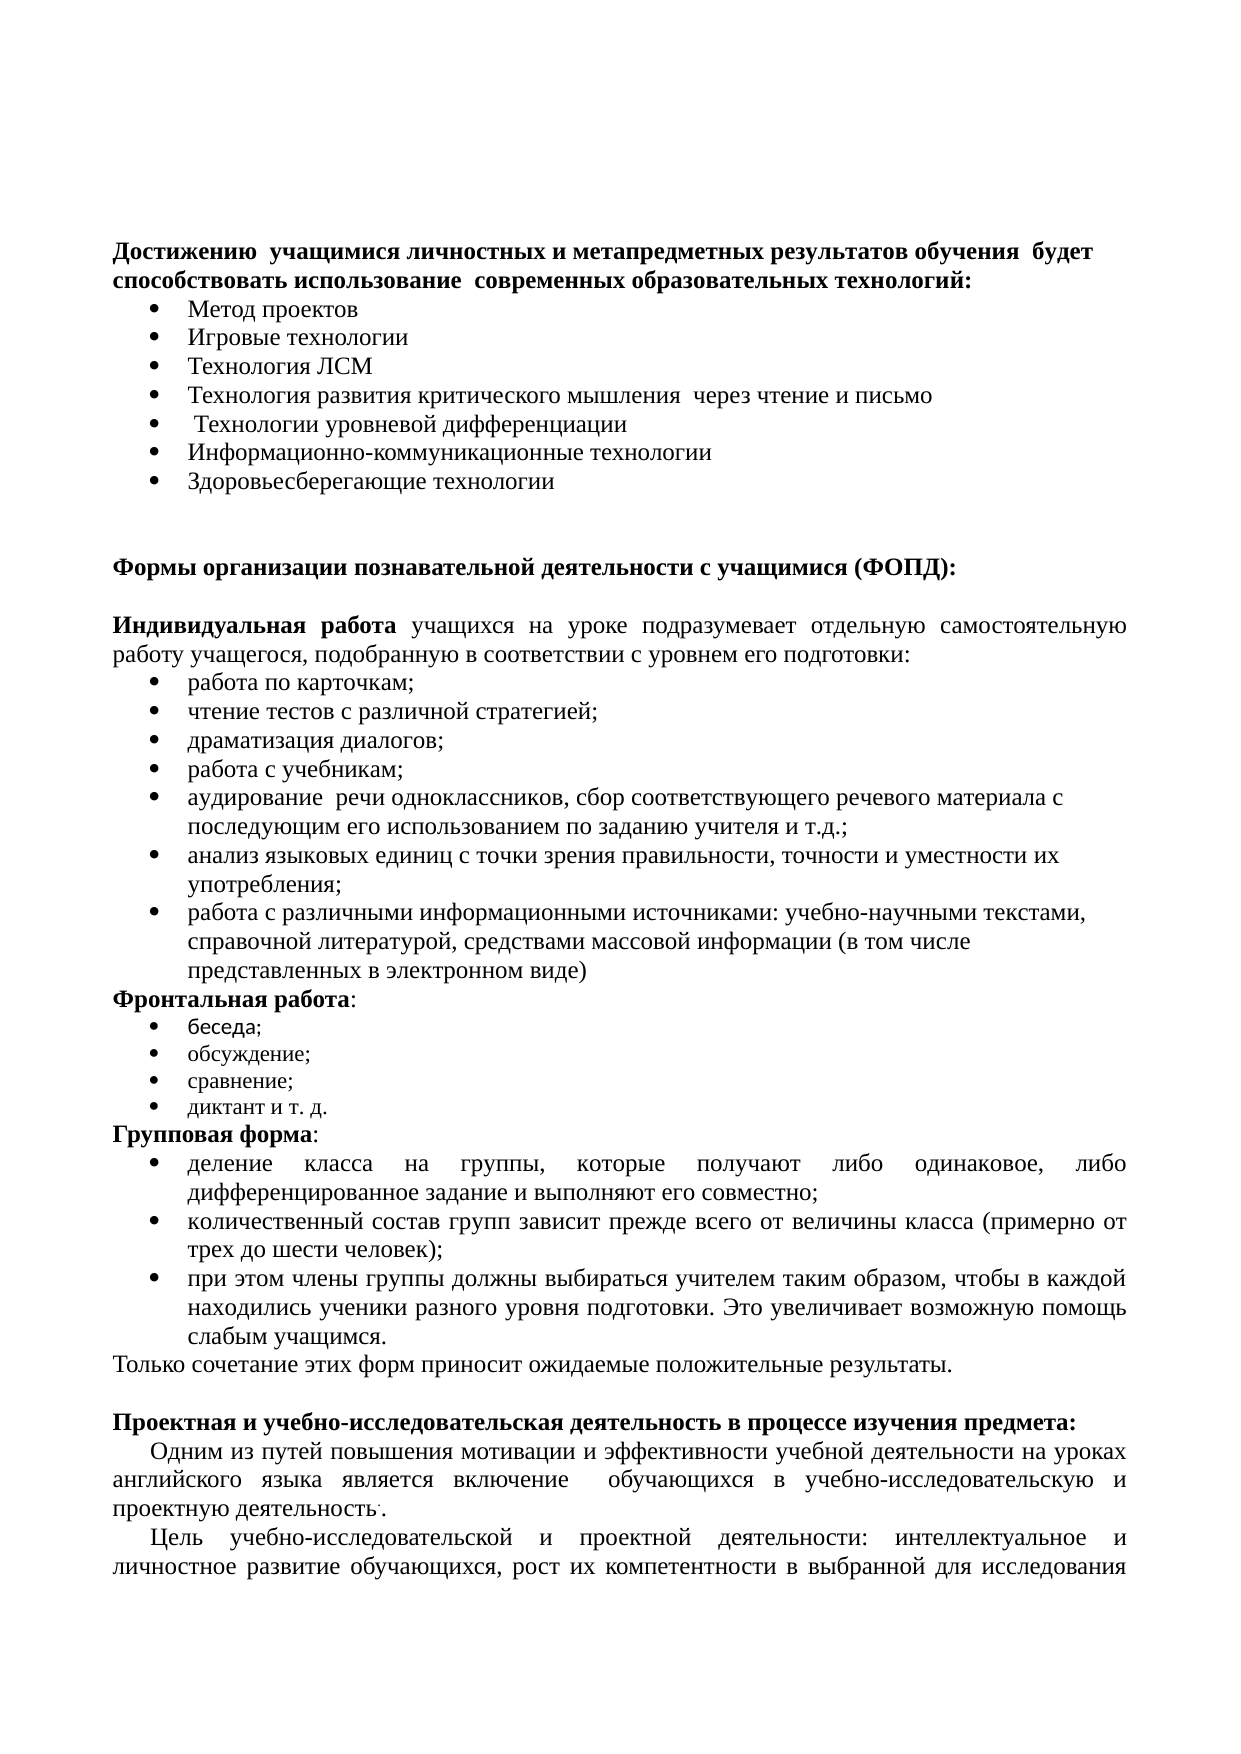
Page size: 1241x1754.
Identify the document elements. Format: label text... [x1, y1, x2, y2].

list чтение тестов с различной стратегией; [150, 696, 1128, 725]
list обсуждение; [150, 1041, 1128, 1067]
list анализ языковых единиц с точки зрения правильности, точности и уместности их употребления; [150, 840, 1128, 897]
list Метод проектов [150, 294, 1128, 322]
list Технология ЛСМ [150, 351, 1128, 380]
list работа с различными информационными источниками: учебно-научными текстами, справочной литературой, средствами массовой информации (в том числе представленных в электронном виде) [150, 897, 1128, 984]
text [112, 1522, 1128, 1579]
list беседа; [150, 1012, 1128, 1041]
text Формы организации познавательной деятельности с учащимися (ФОПД): [112, 552, 1128, 581]
text Проектная и учебно-исследовательская деятельность в процессе изучения предмета: [112, 1407, 1128, 1436]
list сравнение; [150, 1067, 1128, 1093]
text Только сочетание этих форм приносит ожидаемые положительные результаты. [112, 1349, 1128, 1378]
text Групповая форма: [112, 1119, 1128, 1148]
list диктант и т. д. [150, 1093, 1128, 1119]
list работа с учебникам; [150, 754, 1128, 782]
list аудирование речи одноклассников, сбор соответствующего речевого материала с последующим его использованием по заданию учителя и т.д.; [150, 782, 1128, 840]
list Технология развития критического мышления через чтение и письмо [150, 380, 1128, 409]
text Фронтальная работа: [112, 984, 1128, 1012]
text Одним из путей повышения мотивации и эффективности учебной деятельности на уроках английского языка является включение обучающихся в учебно-исследовательскую и проектную деятельность.. [112, 1436, 1128, 1522]
list Технологии уровневой дифференциации [150, 409, 1128, 437]
text Достижению учащимися личностных и метапредметных результатов обучения будет способствовать использование современных образовательных технологий: [112, 236, 1128, 294]
list деление класса на группы, которые получают либо одинаковое, либо дифференцированное задание и выполняют его совместно; [150, 1148, 1128, 1206]
text Индивидуальная работа учащихся на уроке подразумевает отдельную самостоятельную работу учащегося, подобранную в соответствии с уровнем его подготовки: [112, 610, 1128, 667]
list драматизация диалогов; [150, 725, 1128, 754]
list количественный состав групп зависит прежде всего от величины класса (примерно от трех до шести человек); [150, 1206, 1128, 1263]
list Информационно-коммуникационные технологии [150, 437, 1128, 466]
list работа по карточкам; [150, 667, 1128, 696]
list при этом члены группы должны выбираться учителем таким образом, чтобы в каждой находились ученики разного уровня подготовки. Это увеличивает возможную помощь слабым учащимся. [150, 1263, 1128, 1349]
list Игровые технологии [150, 322, 1128, 351]
list Здоровьесберегающие технологии [150, 466, 1128, 495]
